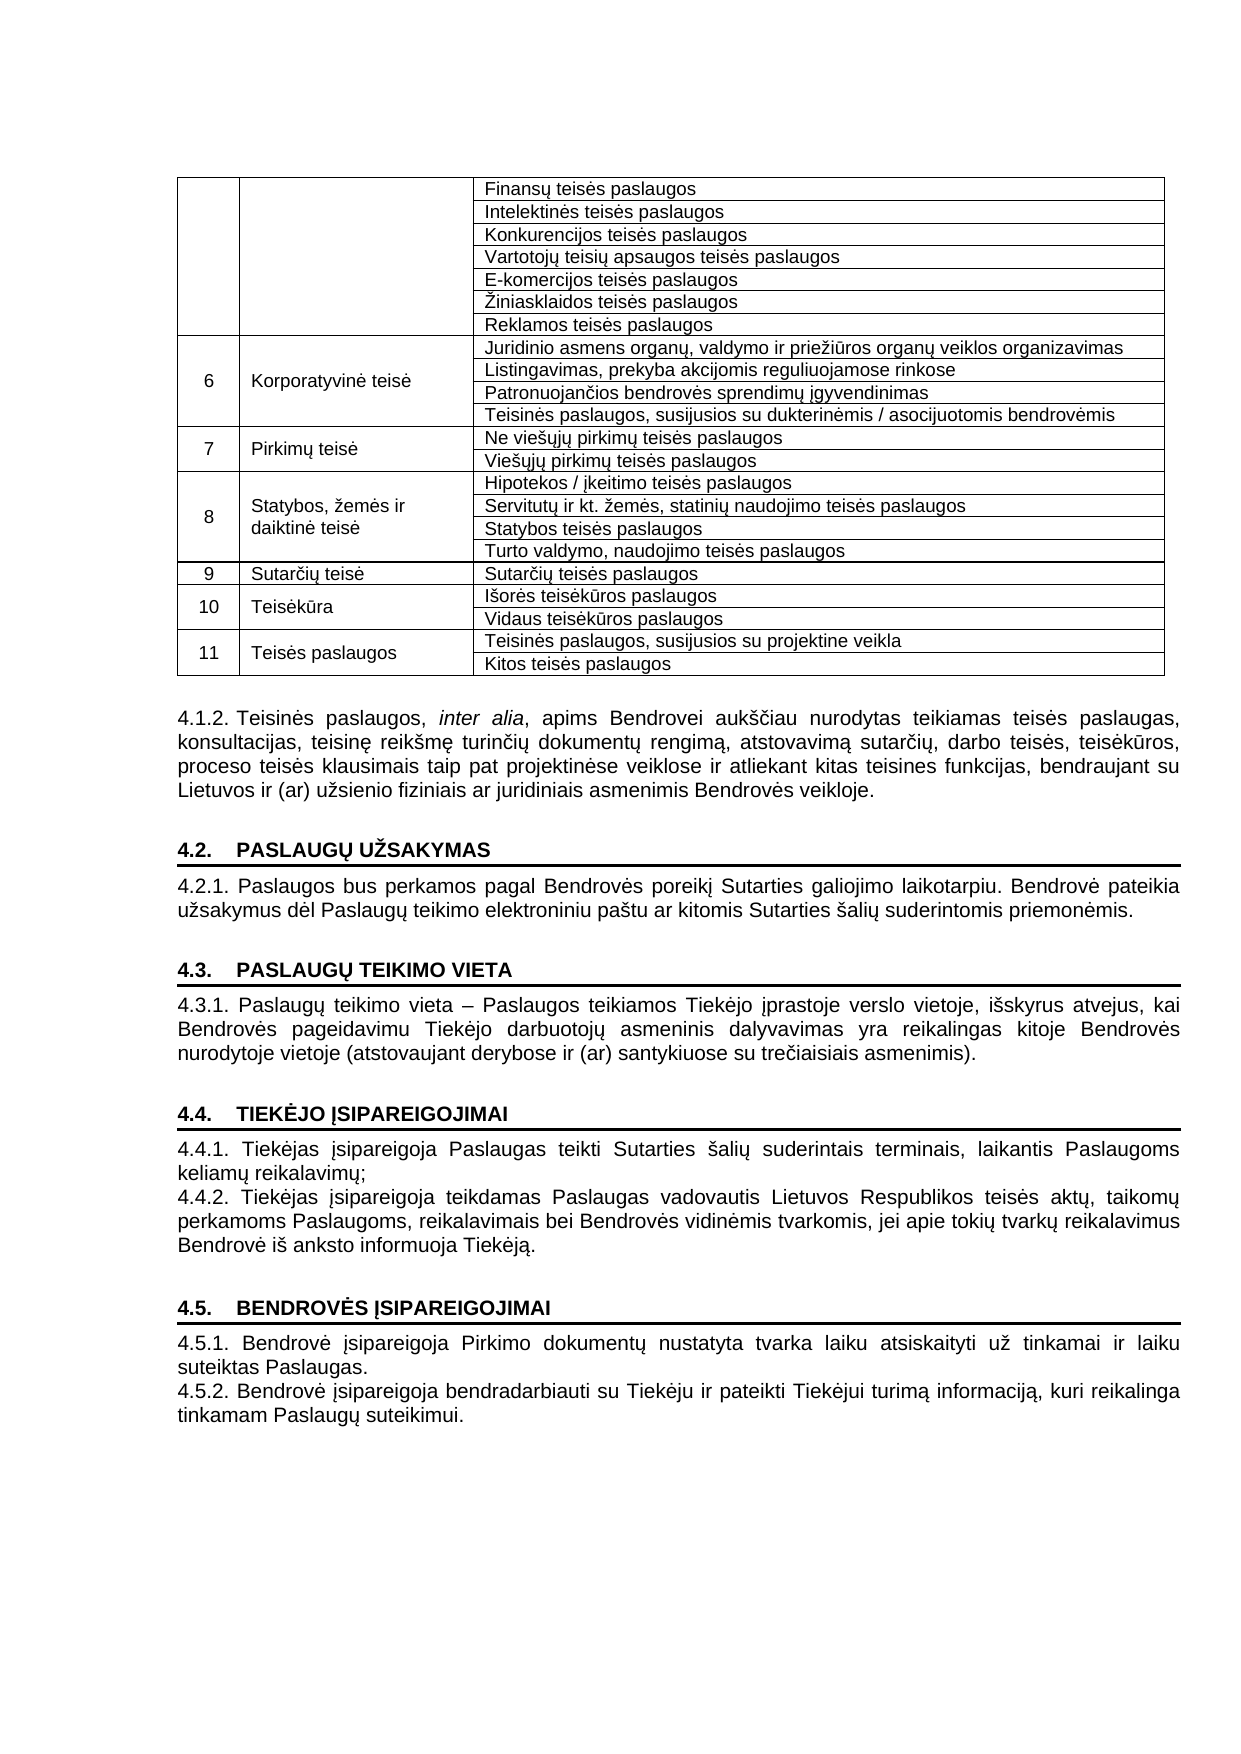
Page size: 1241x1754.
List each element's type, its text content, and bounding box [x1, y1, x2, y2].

table_cell Juridinio asmens organų, valdymo ir priežiūros organų veiklos organizavimas [474, 336, 1164, 358]
list 4.5.1. Bendrovė įsipareigoja Pirkimo dokumentų nustatyta tvarka laiku atsiskaityti už tinkamai ir laiku suteiktas Paslaugas. [177, 1331, 1181, 1379]
list TIEKĖJO ĮSIPAREIGOJIMAI [177, 1102, 1181, 1128]
table_cell 8 [178, 472, 239, 561]
table_cell Servitutų ir kt. žemės, statinių naudojimo teisės paslaugos [474, 495, 1164, 516]
table_cell 11 [178, 630, 239, 674]
table_cell Reklamos teisės paslaugos [474, 314, 1164, 335]
table_cell E-komercijos teisės paslaugos [474, 269, 1164, 290]
table_cell Vartotojų teisių apsaugos teisės paslaugos [474, 246, 1164, 268]
table_cell Korporatyvinė teisė [240, 336, 473, 426]
table_cell Išorės teisėkūros paslaugos [474, 585, 1164, 607]
list PASLAUGŲ TEIKIMO VIETA [177, 958, 1181, 984]
table_cell Sutarčių teisės paslaugos [474, 563, 1164, 584]
table_cell Statybos teisės paslaugos [474, 517, 1164, 539]
list 4.2.1. Paslaugos bus perkamos pagal Bendrovės poreikį Sutarties galiojimo laikotarpiu. Bendrovė pateikia užsakymus dėl Paslaugų teikimo elektroniniu paštu ar kitomis Sutarties šalių suderintomis priemonėmis. [177, 873, 1181, 921]
table_cell Statybos, žemės ir daiktinė teisė [240, 472, 473, 561]
table_cell Sutarčių teisė [240, 563, 473, 584]
list 4.5.2. Bendrovė įsipareigoja bendradarbiauti su Tiekėju ir pateikti Tiekėjui turimą informaciją, kuri reikalinga tinkamam Paslaugų suteikimui. [177, 1379, 1181, 1427]
table_cell Intelektinės teisės paslaugos [474, 201, 1164, 222]
list PASLAUGŲ UŽSAKYMAS [177, 838, 1181, 864]
table_cell Hipotekos / įkeitimo teisės paslaugos [474, 472, 1164, 494]
table_cell Ne viešųjų pirkimų teisės paslaugos [474, 427, 1164, 448]
table_cell Patronuojančios bendrovės sprendimų įgyvendinimas [474, 382, 1164, 403]
table_cell Teisinės paslaugos, susijusios su projektine veikla [474, 630, 1164, 652]
list Teisinės paslaugos, inter alia, apims Bendrovei aukščiau nurodytas teikiamas teisės paslaugas, konsultacijas, teisinę reikšmę turinčių dokumentų rengimą, atstovavimą sutarčių, darbo teisės, teisėkūros, proceso teisės klausimais taip pat projektinėse veiklose ir atliekant kitas teisines funkcijas, bendraujant su Lietuvos ir (ar) užsienio fiziniais ar juridiniais asmenimis Bendrovės veikloje. [177, 706, 1181, 802]
list 4.4.1. Tiekėjas įsipareigoja Paslaugas teikti Sutarties šalių suderintais terminais, laikantis Paslaugoms keliamų reikalavimų; [177, 1137, 1181, 1185]
list 4.3.1. Paslaugų teikimo vieta – Paslaugos teikiamos Tiekėjo įprastoje verslo vietoje, išskyrus atvejus, kai Bendrovės pageidavimu Tiekėjo darbuotojų asmeninis dalyvavimas yra reikalingas kitoje Bendrovės nurodytoje vietoje (atstovaujant derybose ir (ar) santykiuose su trečiaisiais asmenimis). [177, 993, 1181, 1065]
table_cell Teisės paslaugos [240, 630, 473, 674]
table_cell Turto valdymo, naudojimo teisės paslaugos [474, 540, 1164, 561]
table_cell Listingavimas, prekyba akcijomis reguliuojamose rinkose [474, 359, 1164, 381]
table_cell 10 [178, 585, 239, 629]
table_cell 9 [178, 563, 239, 584]
table_cell Žiniasklaidos teisės paslaugos [474, 291, 1164, 313]
table_cell Teisinės paslaugos, susijusios su dukterinėmis / asocijuotomis bendrovėmis [474, 404, 1164, 426]
table_cell Vidaus teisėkūros paslaugos [474, 608, 1164, 629]
table_cell 6 [178, 336, 239, 426]
table_cell Teisėkūra [240, 585, 473, 629]
list BENDROVĖS ĮSIPAREIGOJIMAI [177, 1296, 1181, 1322]
table_cell 7 [178, 427, 239, 471]
table_cell Finansų teisės paslaugos [474, 178, 1164, 200]
table_cell Kitos teisės paslaugos [474, 653, 1164, 674]
list 4.4.2. Tiekėjas įsipareigoja teikdamas Paslaugas vadovautis Lietuvos Respublikos teisės aktų, taikomų perkamoms Paslaugoms, reikalavimais bei Bendrovės vidinėmis tvarkomis, jei apie tokių tvarkų reikalavimus Bendrovė iš anksto informuoja Tiekėją. [177, 1185, 1181, 1257]
table_cell Konkurencijos teisės paslaugos [474, 224, 1164, 245]
table_cell Pirkimų teisė [240, 427, 473, 471]
table_cell Viešųjų pirkimų teisės paslaugos [474, 450, 1164, 471]
